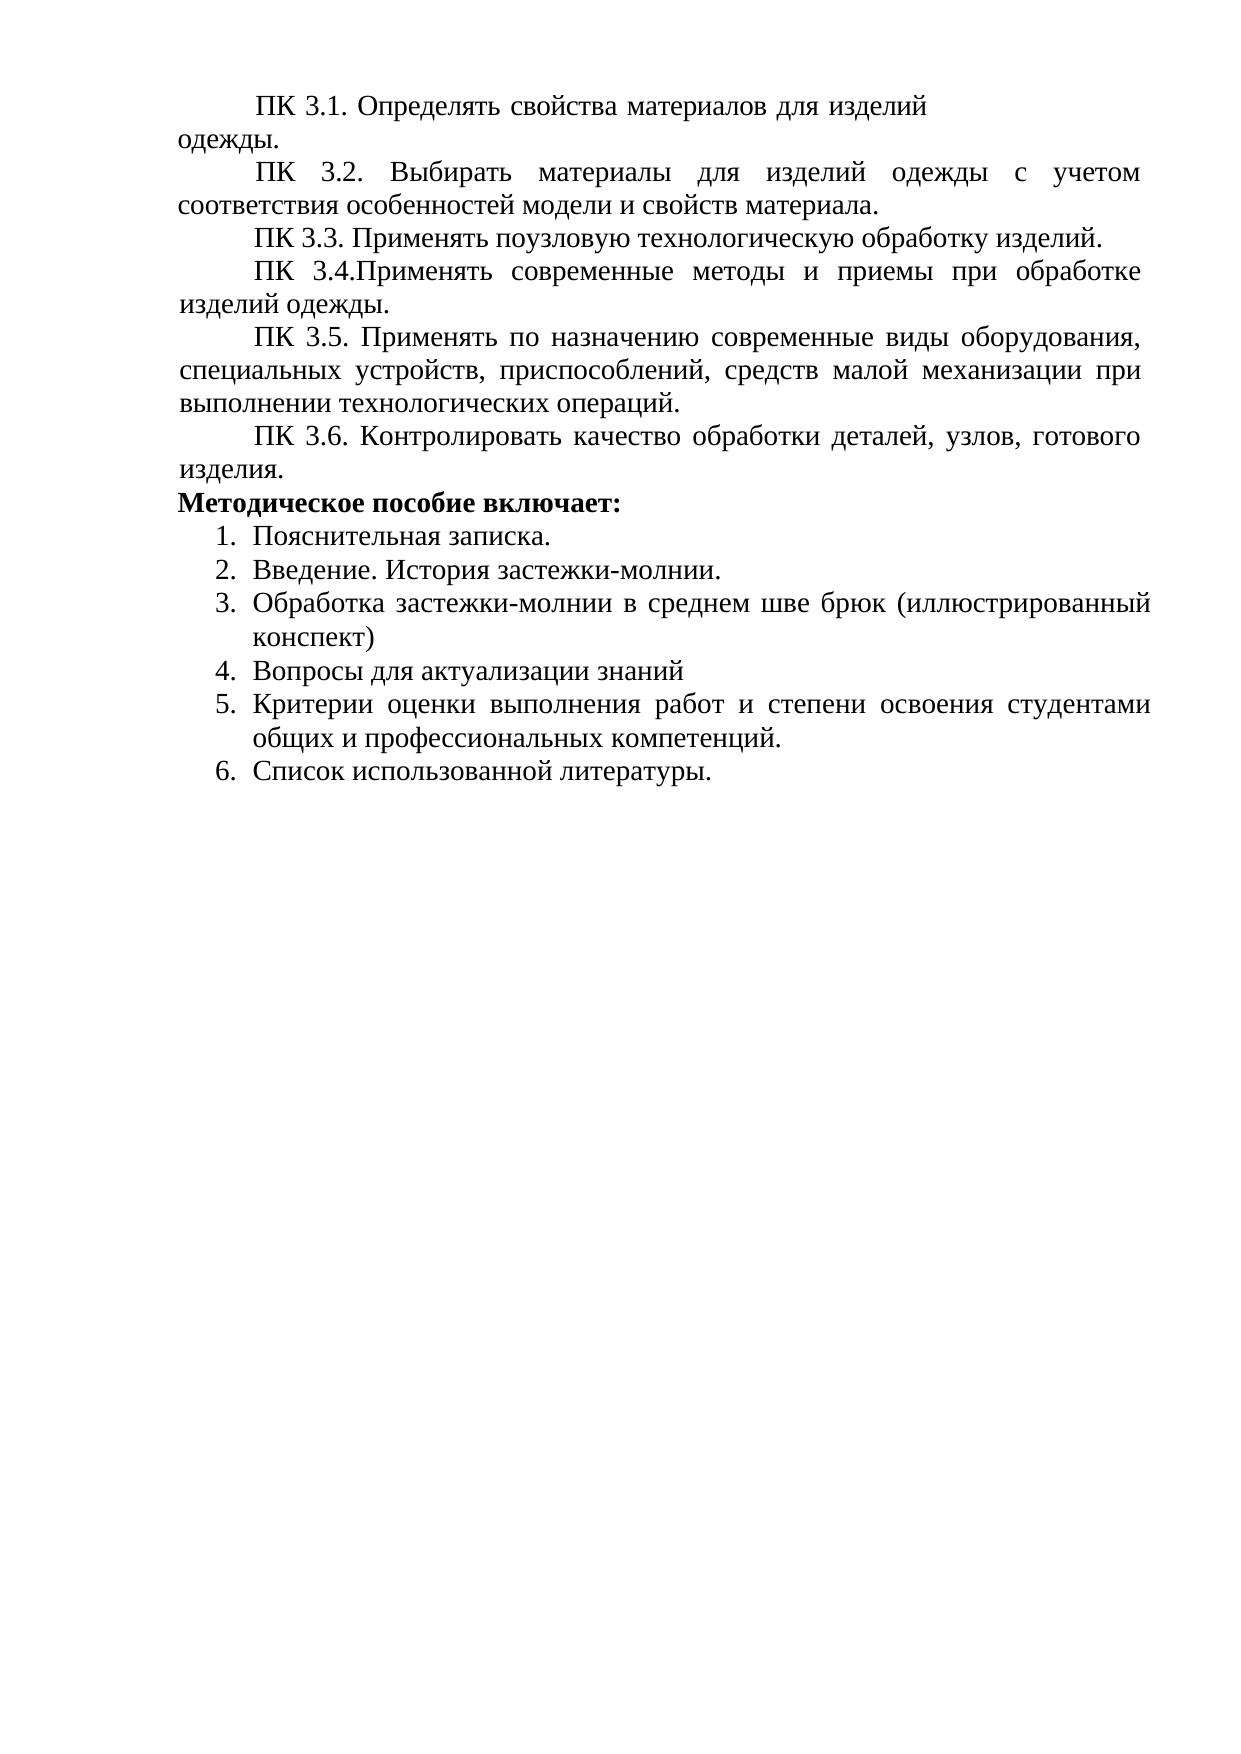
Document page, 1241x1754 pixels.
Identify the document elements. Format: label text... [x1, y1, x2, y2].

list Критерии оценки выполнения работ и степени освоения студентами общих и профессиональных компетенций. [215, 686, 1152, 753]
list Список использованной литературы. [215, 753, 1152, 787]
text ПК 3.5. Применять по назначению современные виды оборудования, специальных устройств, приспособлений, средств малой механизации при выполнении технологических операций. [179, 320, 1141, 419]
text ПК 3.4.Применять современные методы и приемы при обработке изделий одежды. [179, 254, 1141, 320]
list Обработка застежки-молнии в среднем шве брюк (иллюстрированный конспект) [215, 586, 1152, 653]
text ПК 3.6. Контролировать качество обработки деталей, узлов, готового изделия. [179, 419, 1141, 485]
list Пояснительная записка. [215, 518, 1152, 552]
text Методическое пособие включает: [177, 485, 1152, 518]
list Введение. История застежки-молнии. [215, 552, 1152, 586]
list Вопросы для актуализации знаний [215, 653, 1152, 686]
text ПК 3.2. Выбирать материалы для изделий одежды с учетом соответствия особенностей модели и свойств материала. [177, 155, 1141, 221]
text ПК 3.1. Определять свойства материалов для изделий одежды. [177, 89, 928, 155]
text ПК 3.3. Применять поузловую технологическую обработку изделий. [179, 221, 1141, 254]
